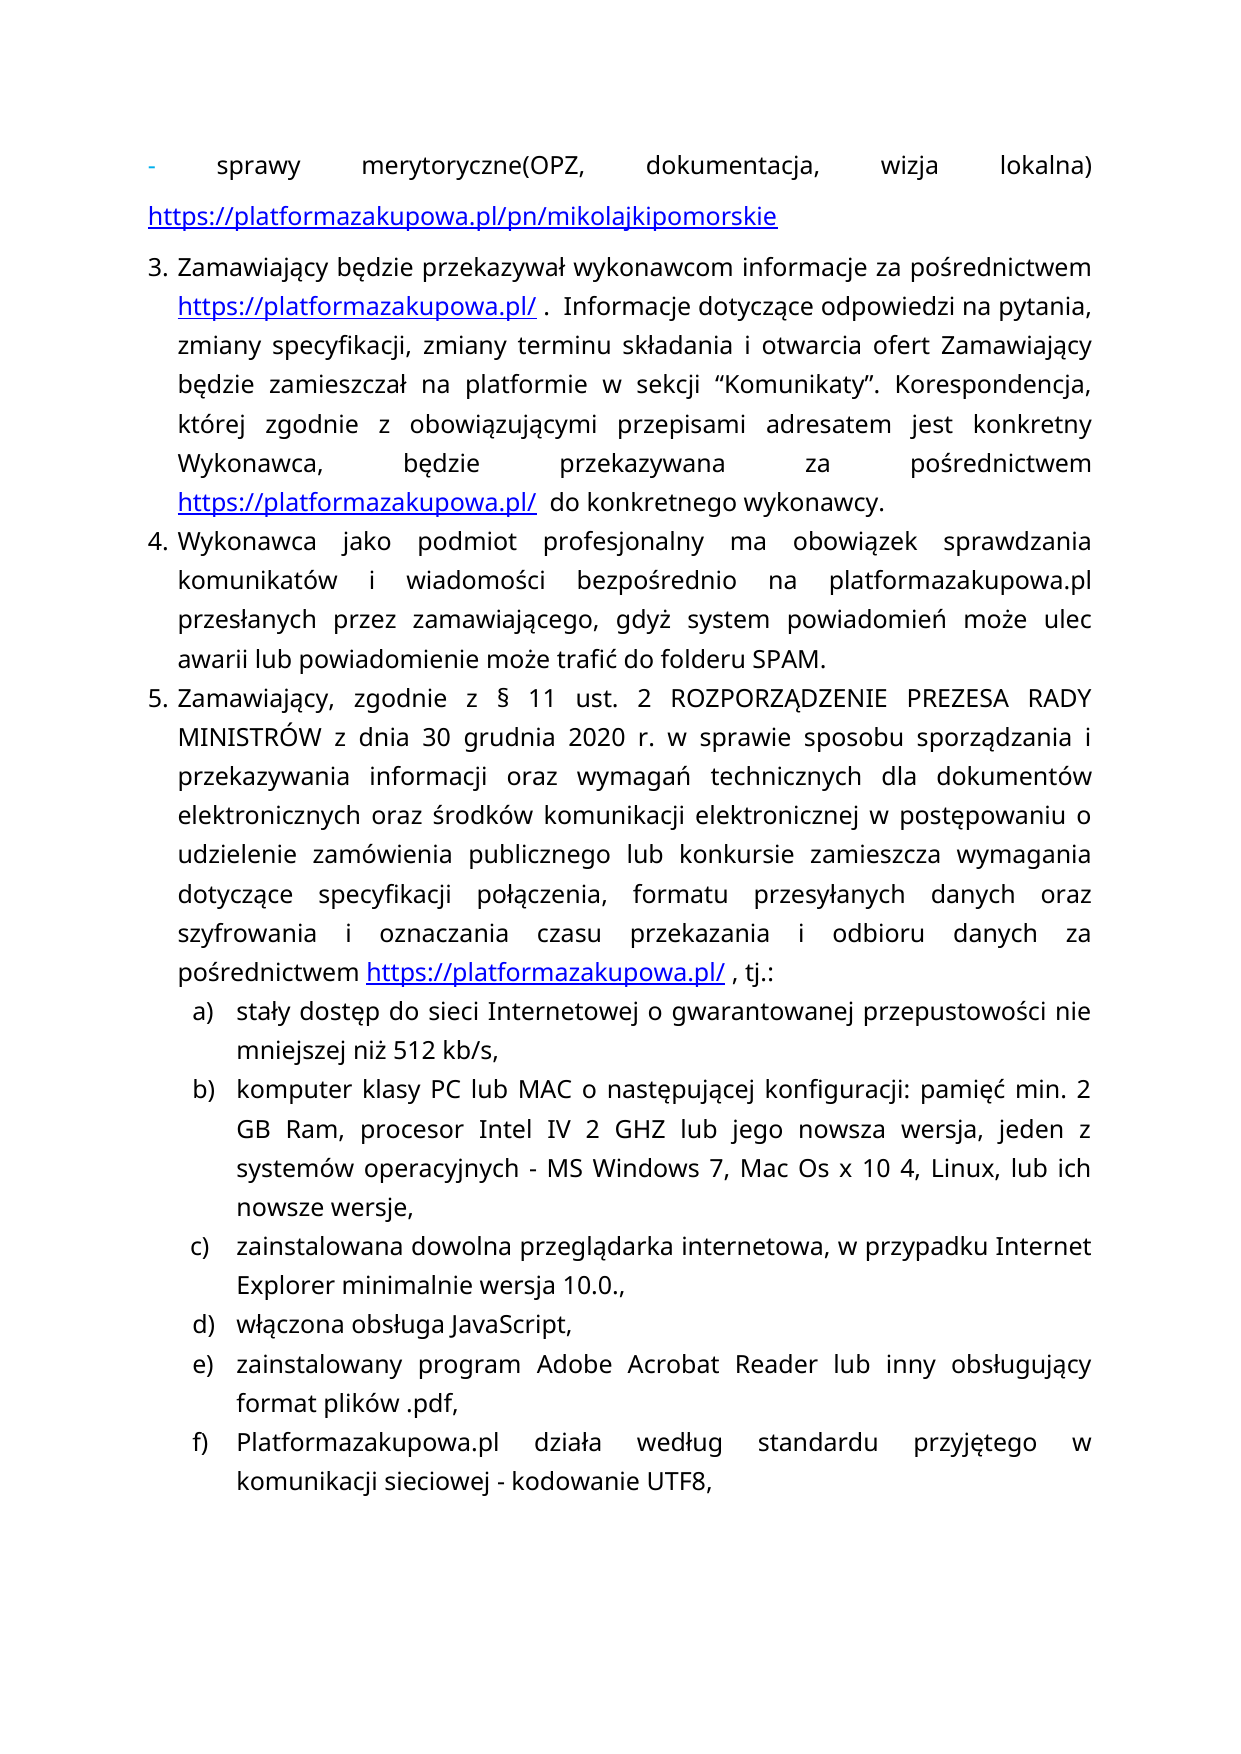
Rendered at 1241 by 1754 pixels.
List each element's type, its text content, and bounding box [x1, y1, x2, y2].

list Platformazakupowa.pl działa według standardu przyjętego w komunikacji sieciowej - kodowanie UTF8, [192, 1425, 1093, 1498]
list Wykonawca jako podmiot profesjonalny ma obowiązek sprawdzania komunikatów i wiadomości bezpośrednio na platformazakupowa.pl przesłanych przez zamawiającego, gdyż system powiadomień może ulec awarii lub powiadomienie może trafić do folderu SPAM. [148, 524, 1093, 675]
list zainstalowany program Adobe Acrobat Reader lub inny obsługujący format plików .pdf, [192, 1346, 1093, 1419]
list komputer klasy PC lub MAC o następującej konfiguracji: pamięć min. 2 GB Ram, procesor Intel IV 2 GHZ lub jego nowsza wersja, jeden z systemów operacyjnych - MS Windows 7, Mac Os x 10 4, Linux, lub ich nowsze wersje, [192, 1072, 1093, 1224]
list stały dostęp do sieci Internetowej o gwarantowanej przepustowości nie mniejszej niż 512 kb/s, [192, 994, 1093, 1067]
list zainstalowana dowolna przeglądarka internetowa, w przypadku Internet Explorer minimalnie wersja 10.0., [190, 1229, 1093, 1302]
text - sprawy merytoryczne(OPZ, dokumentacja, wizja lokalna) https://platformazakupowa.pl/pn/mikolajkipomorskie [148, 148, 1093, 233]
list Zamawiający będzie przekazywał wykonawcom informacje za pośrednictwem https://platformazakupowa.pl/ . Informacje dotyczące odpowiedzi na pytania, zmiany specyfikacji, zmiany terminu składania i otwarcia ofert Zamawiający będzie zamieszczał na platformie w sekcji “Komunikaty”. Korespondencja, której zgodnie z obowiązującymi przepisami adresatem jest konkretny Wykonawca, będzie przekazywana za pośrednictwem https://platformazakupowa.pl/ do konkretnego wykonawcy. [148, 250, 1093, 519]
list Zamawiający, zgodnie z § 11 ust. 2 ROZPORZĄDZENIE PREZESA RADY MINISTRÓW z dnia 30 grudnia 2020 r. w sprawie sposobu sporządzania i przekazywania informacji oraz wymagań technicznych dla dokumentów elektronicznych oraz środków komunikacji elektronicznej w postępowaniu o udzielenie zamówienia publicznego lub konkursie zamieszcza wymagania dotyczące specyfikacji połączenia, formatu przesyłanych danych oraz szyfrowania i oznaczania czasu przekazania i odbioru danych za pośrednictwem https://platformazakupowa.pl/ , tj.: [148, 681, 1093, 989]
list włączona obsługa JavaScript, [192, 1307, 1093, 1341]
